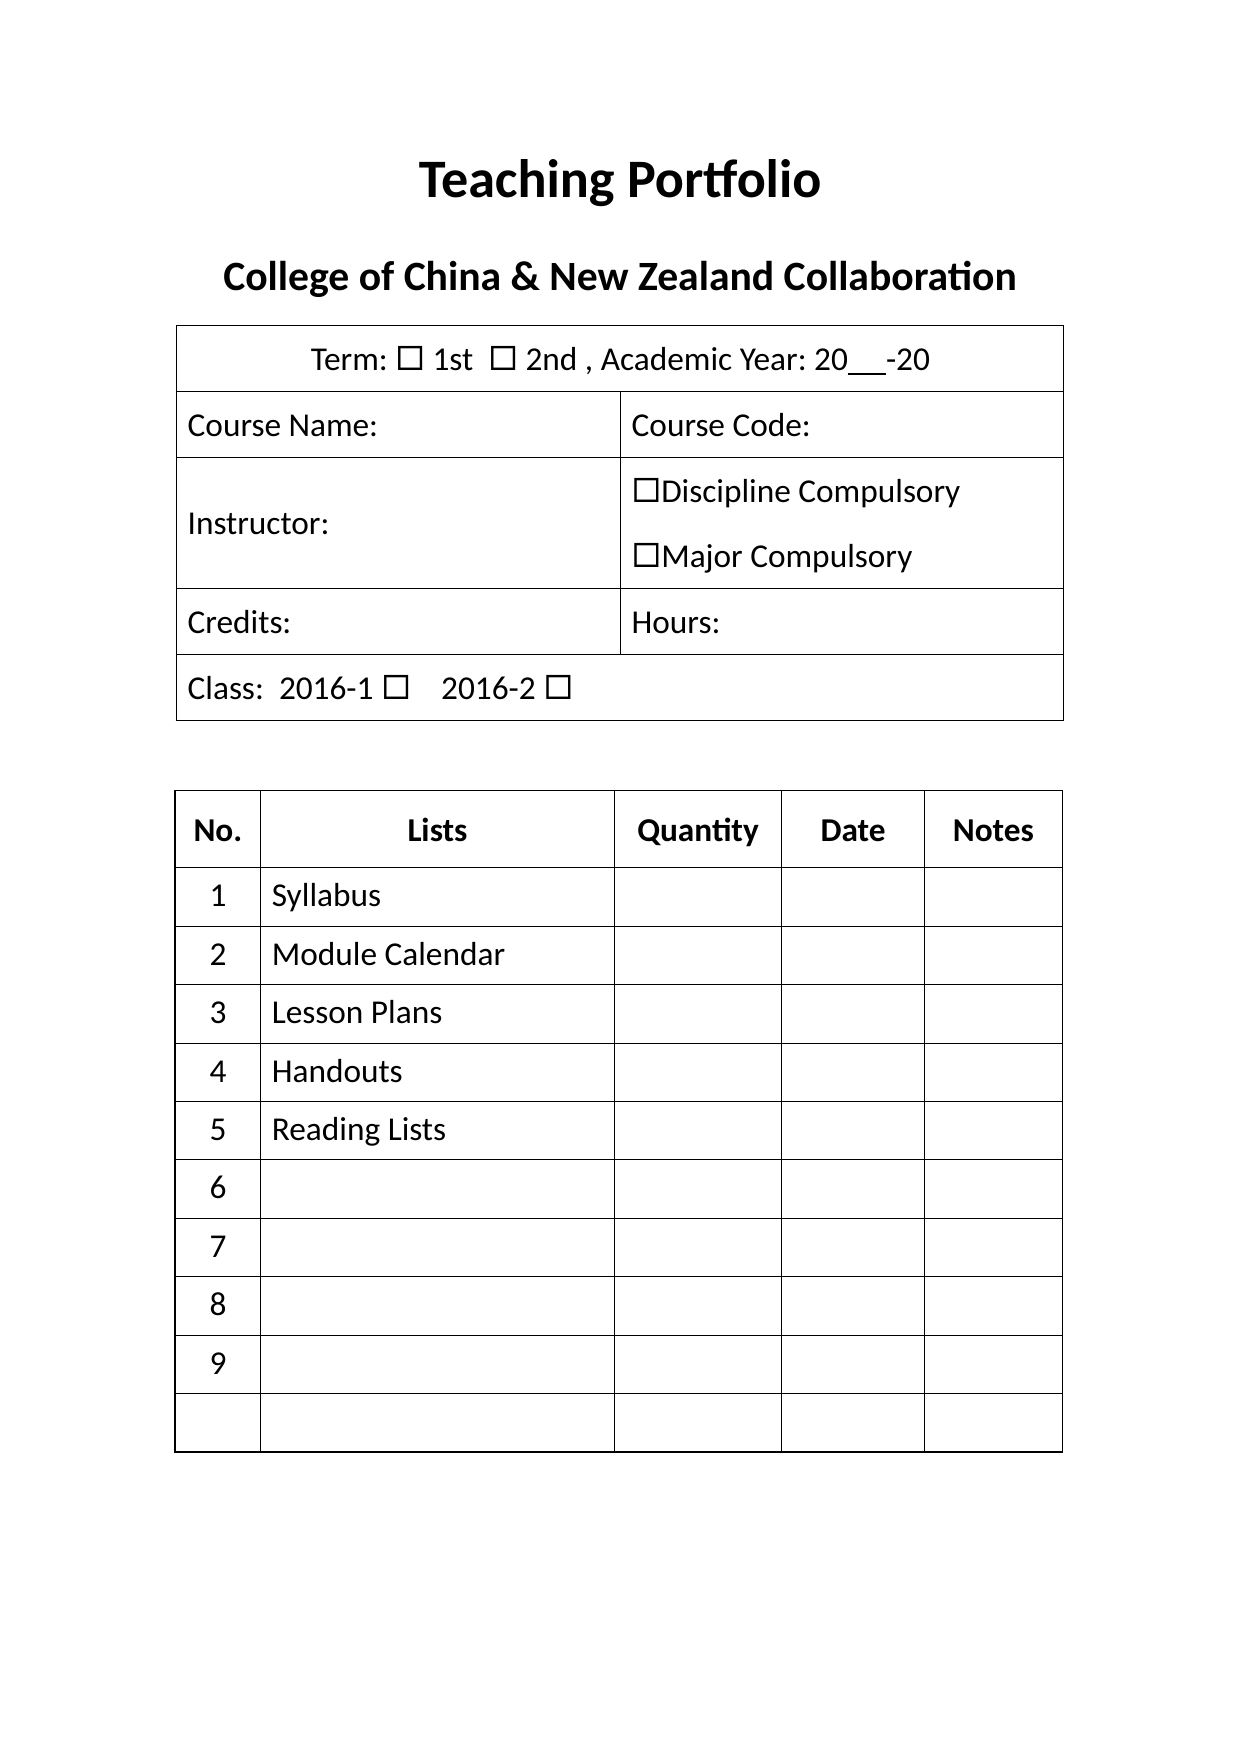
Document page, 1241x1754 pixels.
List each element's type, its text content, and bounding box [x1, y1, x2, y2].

table_cell [925, 1044, 1062, 1101]
table_cell [925, 1160, 1062, 1218]
table_cell 2 [176, 927, 260, 984]
table_cell [615, 1277, 781, 1334]
table_cell [615, 985, 781, 1042]
table_header No. [176, 791, 260, 867]
table_cell Discipline Compulsory Major Compulsory [621, 458, 1063, 588]
table_header Term: 1st 2nd , Academic Year: 20 -20 [177, 326, 1063, 391]
table_cell Reading Lists [261, 1102, 614, 1159]
table_cell 7 [176, 1219, 260, 1276]
table_cell [615, 868, 781, 926]
table_cell Lesson Plans [261, 985, 614, 1042]
table_cell [782, 927, 924, 984]
table_cell [615, 1160, 781, 1218]
table_cell Class: 2016-1 2016-2 [177, 655, 1063, 720]
table_cell Syllabus [261, 868, 614, 926]
table_cell [925, 1336, 1062, 1393]
table_cell [925, 985, 1062, 1042]
table_cell [925, 868, 1062, 926]
table_cell [261, 1160, 614, 1218]
table_header Notes [925, 791, 1062, 867]
table_cell [782, 985, 924, 1042]
table_cell [176, 1394, 260, 1451]
table_cell [782, 1044, 924, 1101]
table_cell [782, 1102, 924, 1159]
text Teaching Portfolio [187, 129, 1053, 227]
table_header Quantity [615, 791, 781, 867]
table_cell 5 [176, 1102, 260, 1159]
table_cell [782, 868, 924, 926]
table_cell 1 [176, 868, 260, 926]
table_cell [615, 1219, 781, 1276]
text College of China & New Zealand Collaboration [187, 243, 1053, 308]
table_cell [925, 927, 1062, 984]
table_cell [261, 1219, 614, 1276]
table_cell 8 [176, 1277, 260, 1334]
table_cell Credits: [177, 589, 620, 654]
table_cell [782, 1394, 924, 1451]
table_cell Module Calendar [261, 927, 614, 984]
table_header Lists [261, 791, 614, 867]
table_cell [782, 1336, 924, 1393]
table_cell 3 [176, 985, 260, 1042]
table_cell [925, 1394, 1062, 1451]
table_cell [925, 1219, 1062, 1276]
table_cell [261, 1277, 614, 1334]
table_cell 4 [176, 1044, 260, 1101]
table_cell [615, 1044, 781, 1101]
table_cell [261, 1394, 614, 1451]
table_cell [782, 1219, 924, 1276]
table_cell Course Name: [177, 392, 620, 457]
table_cell [782, 1160, 924, 1218]
table_cell 9 [176, 1336, 260, 1393]
table_cell Course Code: [621, 392, 1063, 457]
table_cell [925, 1102, 1062, 1159]
table_cell [925, 1277, 1062, 1334]
table_cell [615, 1102, 781, 1159]
table_cell Hours: [621, 589, 1063, 654]
table_cell [261, 1336, 614, 1393]
table_cell Handouts [261, 1044, 614, 1101]
table_cell [615, 927, 781, 984]
table_cell 6 [176, 1160, 260, 1218]
table_header Date [782, 791, 924, 867]
table_cell [615, 1336, 781, 1393]
table_cell [782, 1277, 924, 1334]
table_cell Instructor: [177, 458, 620, 588]
table_cell [615, 1394, 781, 1451]
